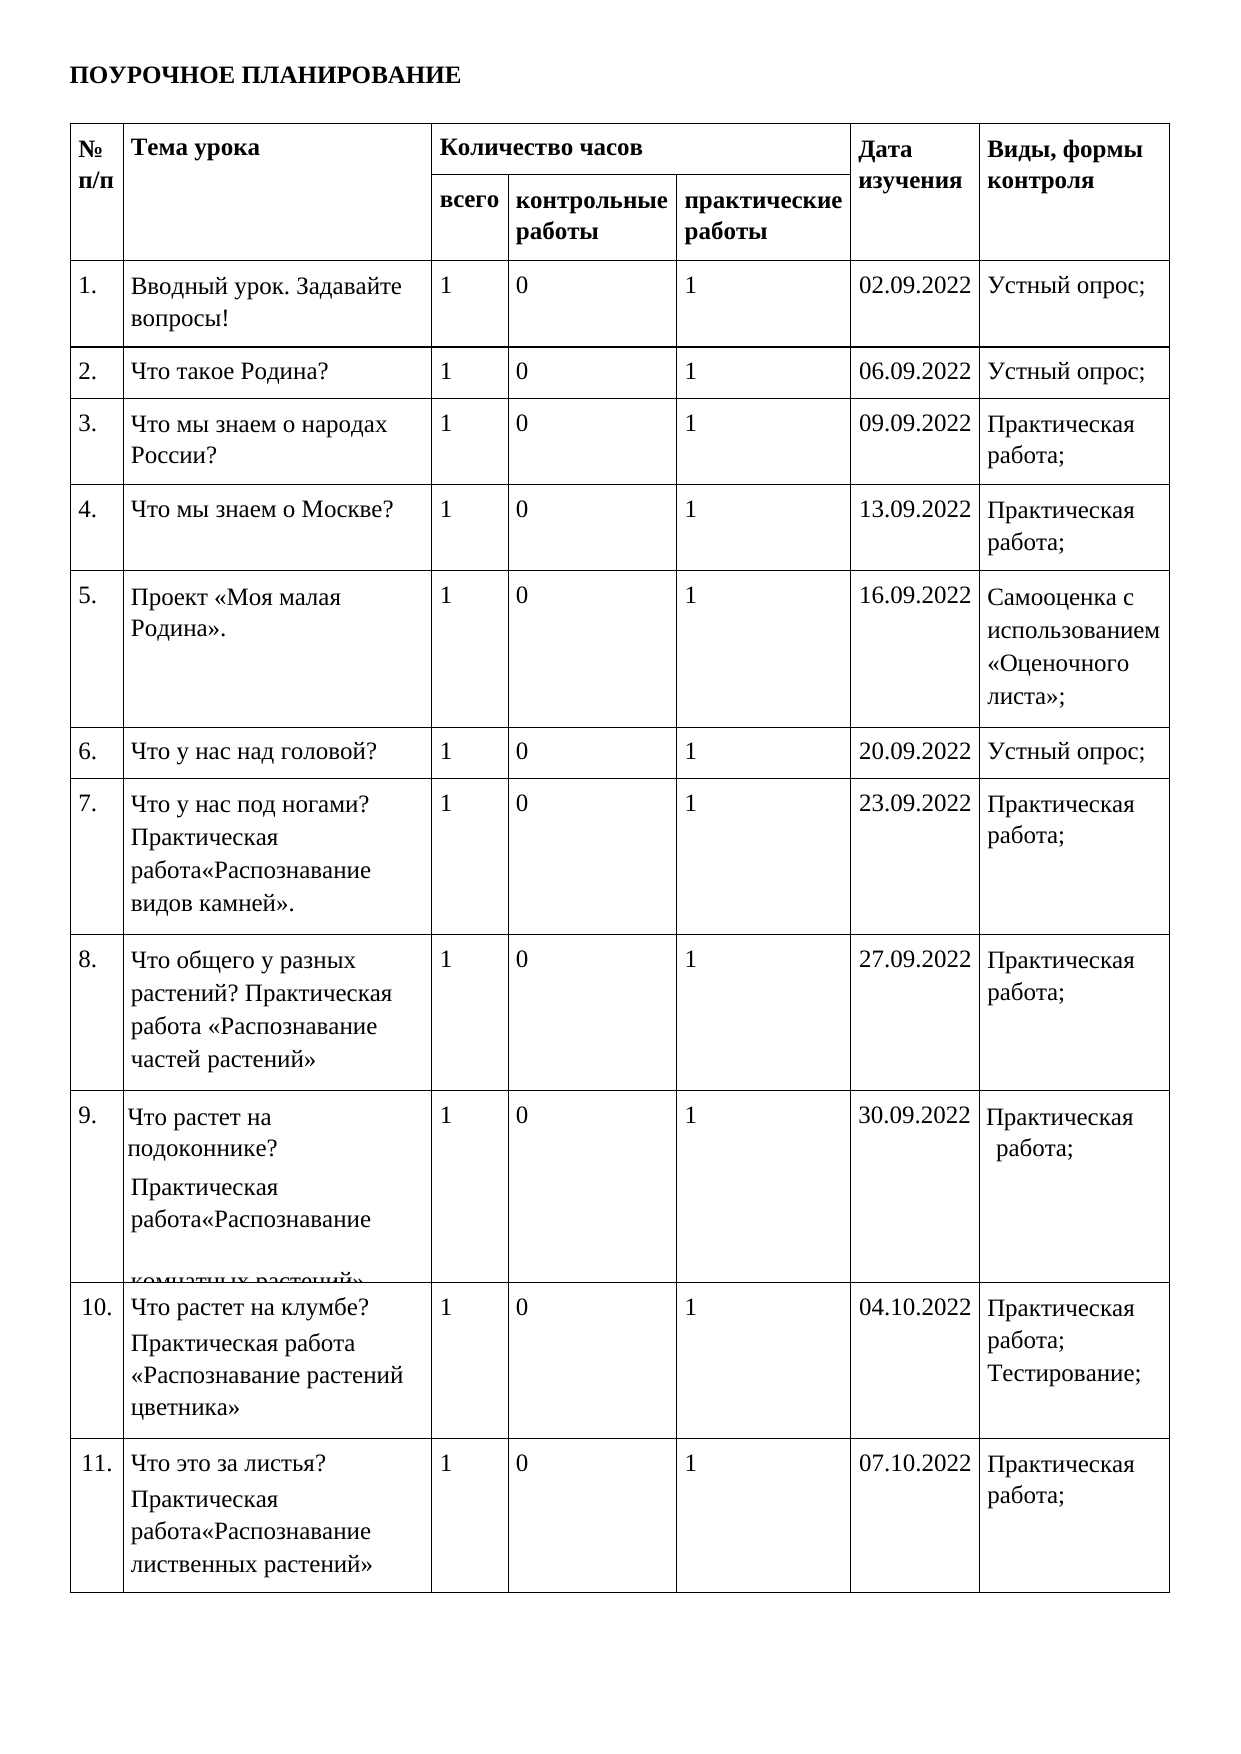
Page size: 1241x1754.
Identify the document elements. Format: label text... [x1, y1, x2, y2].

table_cell Что это за листья? Практическая работа«Распознавание лиственных растений» [124, 1439, 431, 1592]
table_cell 1 [677, 348, 850, 398]
table_cell контрольные работы [509, 175, 676, 260]
table_cell 1 [677, 728, 850, 778]
table_cell Проект «Моя малая Родина». [124, 571, 431, 727]
table_cell 23.09.2022 [851, 779, 979, 934]
table_cell 0 [509, 779, 676, 934]
table_cell Практическая работа; [980, 935, 1169, 1090]
table_header Тема урока [124, 124, 431, 260]
table_cell Что растет на подоконнике? Практическая работа«Распознавание комнатных растений» [124, 1091, 431, 1282]
table_cell Что мы знаем о народах России? [124, 399, 431, 484]
table_cell 8. [71, 935, 123, 1090]
table_cell 5. [71, 571, 123, 727]
table_cell 1 [432, 261, 508, 346]
table_cell 1 [677, 1439, 850, 1592]
table_cell 0 [509, 485, 676, 570]
table_cell 1 [432, 779, 508, 934]
table_cell 1 [432, 1283, 508, 1438]
table_cell Самооценка с использованием«Оценочного листа»; [980, 571, 1169, 727]
table_cell 30.09.2022 [851, 1091, 979, 1282]
text ПОУРОЧНОЕ ПЛАНИРОВАНИЕ [69, 62, 1172, 89]
table_cell 0 [509, 348, 676, 398]
table_cell 1 [432, 399, 508, 484]
table_cell 1 [677, 935, 850, 1090]
table_cell 13.09.2022 [851, 485, 979, 570]
table_cell 1 [432, 485, 508, 570]
table_cell 10. [71, 1283, 123, 1438]
table_cell 0 [509, 1439, 676, 1592]
table_cell 1 [432, 1091, 508, 1282]
table_cell 16.09.2022 [851, 571, 979, 727]
table_cell 0 [509, 935, 676, 1090]
table_cell 9. [71, 1091, 123, 1282]
table_cell Практическая работа; [980, 399, 1169, 484]
table_cell Вводный урок. Задавайте вопросы! [124, 261, 431, 346]
table_cell Что у нас под ногами? Практическая работа«Распознавание видов камней». [124, 779, 431, 934]
table_cell 1 [677, 261, 850, 346]
table_cell 1 [677, 571, 850, 727]
table_cell 02.09.2022 [851, 261, 979, 346]
table_cell Что общего у разных растений? Практическая работа «Распознавание частей растений» [124, 935, 431, 1090]
table_cell 0 [509, 399, 676, 484]
table_cell 1 [432, 935, 508, 1090]
table_cell 0 [509, 571, 676, 727]
table_cell Практическая работа; [980, 485, 1169, 570]
table_cell 27.09.2022 [851, 935, 979, 1090]
table_cell практические работы [677, 175, 850, 260]
table_cell Практическая работа; [980, 1439, 1169, 1592]
table_cell 1 [677, 779, 850, 934]
table_cell 11. [71, 1439, 123, 1592]
table_cell Что мы знаем о Москве? [124, 485, 431, 570]
table_cell 04.10.2022 [851, 1283, 979, 1438]
table_cell 1 [677, 399, 850, 484]
table_cell Что растет на клумбе? Практическая работа «Распознавание растений цветника» [124, 1283, 431, 1438]
table_header Количество часов [432, 124, 850, 174]
table_cell 1 [677, 1091, 850, 1282]
table_cell 6. [71, 728, 123, 778]
table_cell Устный опрос; [980, 348, 1169, 398]
table_cell Что у нас над головой? [124, 728, 431, 778]
table_cell Практическая работа; [980, 779, 1169, 934]
table_cell всего [432, 175, 508, 260]
table_cell 2. [71, 348, 123, 398]
table_cell 3. [71, 399, 123, 484]
table_cell 20.09.2022 [851, 728, 979, 778]
table_cell 0 [509, 1283, 676, 1438]
table_cell 07.10.2022 [851, 1439, 979, 1592]
table_cell 1 [677, 485, 850, 570]
table_cell 0 [509, 1091, 676, 1282]
table_cell Практическая работа; Тестирование; [980, 1283, 1169, 1438]
table_cell Что такое Родина? [124, 348, 431, 398]
table_header Виды, формы контроля [980, 124, 1169, 260]
table_cell 09.09.2022 [851, 399, 979, 484]
table_cell 0 [509, 728, 676, 778]
table_cell 7. [71, 779, 123, 934]
table_cell 1 [432, 728, 508, 778]
table_cell 1 [677, 1283, 850, 1438]
table_header Дата изучения [851, 124, 979, 260]
table_header № п/п [71, 124, 123, 260]
table_cell 06.09.2022 [851, 348, 979, 398]
table_cell 4. [71, 485, 123, 570]
table_cell 1 [432, 571, 508, 727]
table_cell 1 [432, 348, 508, 398]
table_cell Устный опрос; [980, 728, 1169, 778]
table_cell Устный опрос; [980, 261, 1169, 346]
table_cell 0 [509, 261, 676, 346]
table_cell 1 [432, 1439, 508, 1592]
table_cell 1. [71, 261, 123, 346]
table_cell Практическая работа; [980, 1091, 1169, 1282]
